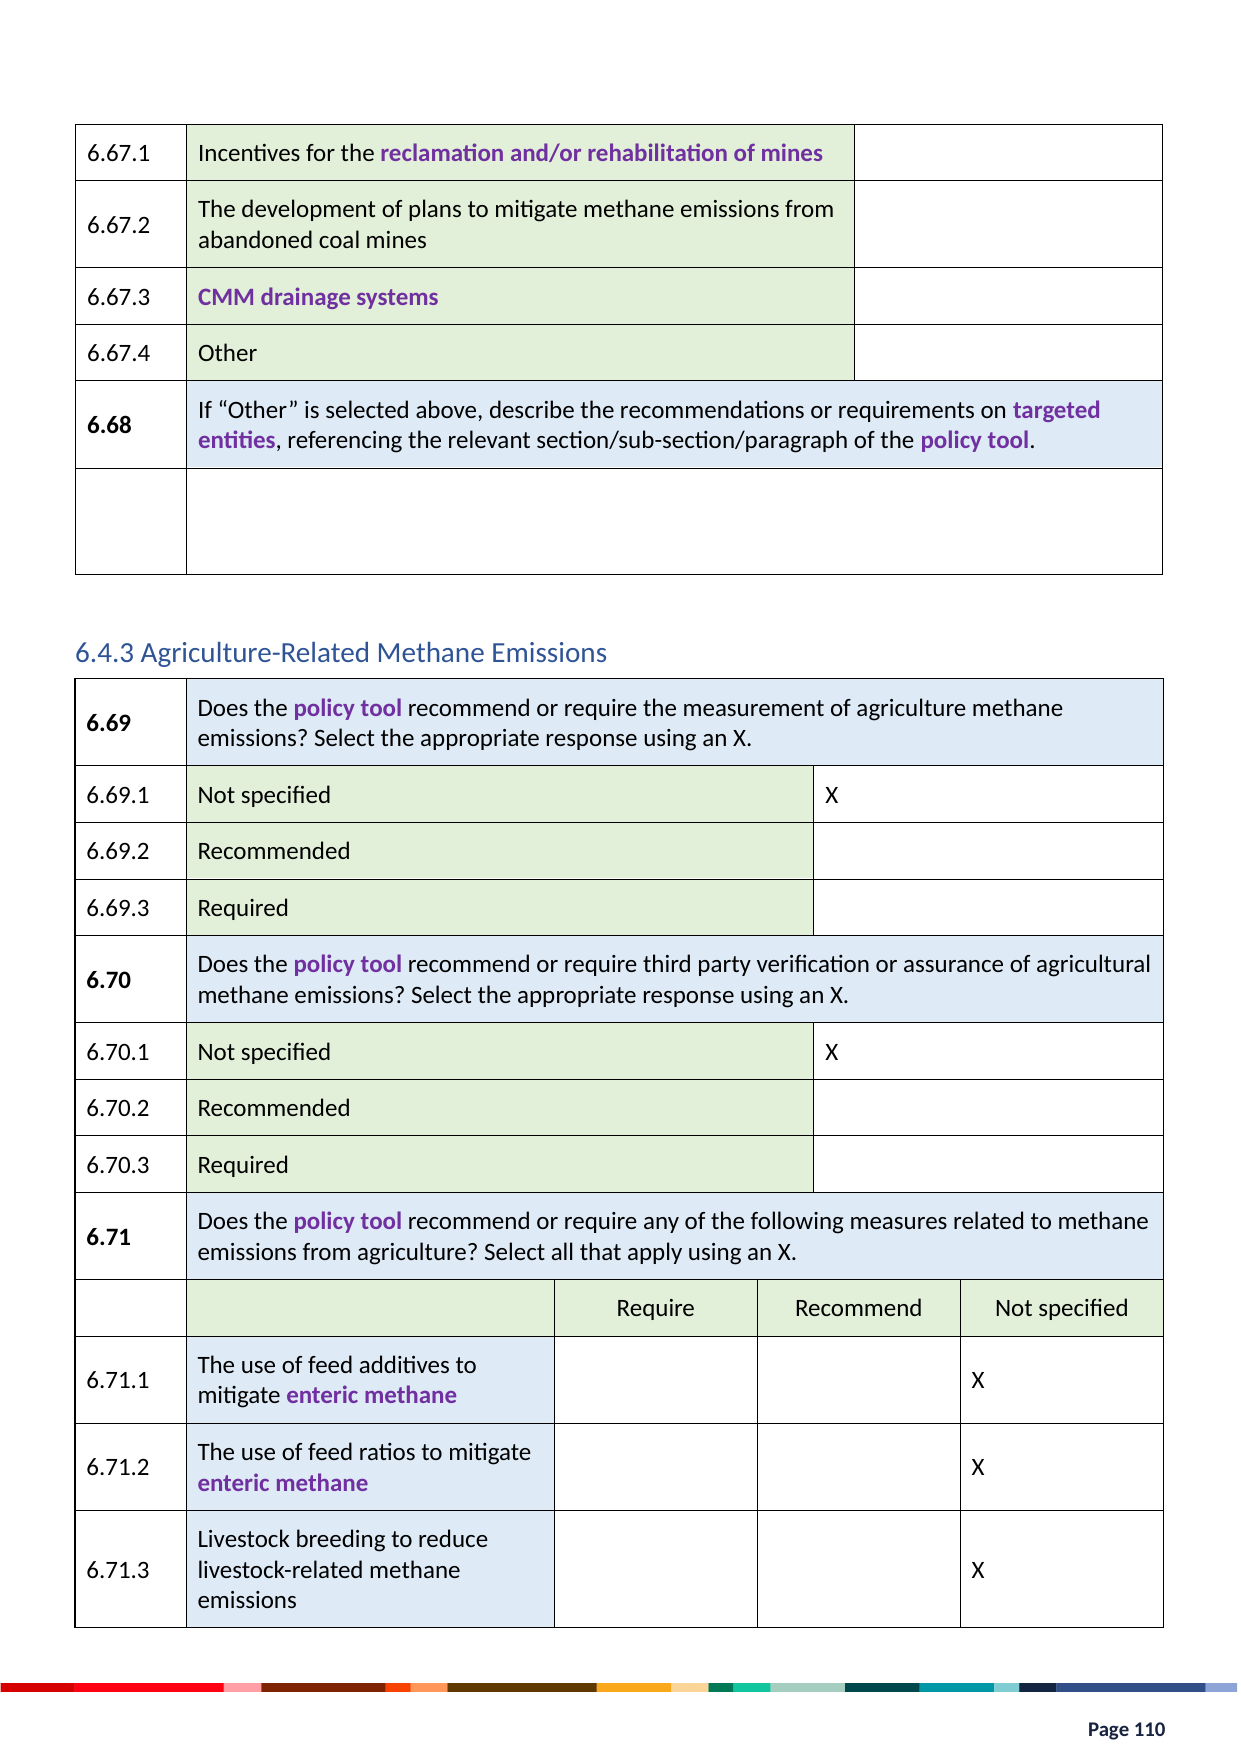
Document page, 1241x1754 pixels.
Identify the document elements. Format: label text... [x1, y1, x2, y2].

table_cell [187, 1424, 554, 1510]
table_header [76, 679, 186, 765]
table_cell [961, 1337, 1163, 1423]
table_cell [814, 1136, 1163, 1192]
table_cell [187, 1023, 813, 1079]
subtitle 6.4.3 Agriculture-Related Methane Emissions [75, 634, 1165, 670]
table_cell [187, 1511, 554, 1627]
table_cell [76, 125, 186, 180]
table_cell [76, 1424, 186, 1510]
picture [0, 1683, 1236, 1692]
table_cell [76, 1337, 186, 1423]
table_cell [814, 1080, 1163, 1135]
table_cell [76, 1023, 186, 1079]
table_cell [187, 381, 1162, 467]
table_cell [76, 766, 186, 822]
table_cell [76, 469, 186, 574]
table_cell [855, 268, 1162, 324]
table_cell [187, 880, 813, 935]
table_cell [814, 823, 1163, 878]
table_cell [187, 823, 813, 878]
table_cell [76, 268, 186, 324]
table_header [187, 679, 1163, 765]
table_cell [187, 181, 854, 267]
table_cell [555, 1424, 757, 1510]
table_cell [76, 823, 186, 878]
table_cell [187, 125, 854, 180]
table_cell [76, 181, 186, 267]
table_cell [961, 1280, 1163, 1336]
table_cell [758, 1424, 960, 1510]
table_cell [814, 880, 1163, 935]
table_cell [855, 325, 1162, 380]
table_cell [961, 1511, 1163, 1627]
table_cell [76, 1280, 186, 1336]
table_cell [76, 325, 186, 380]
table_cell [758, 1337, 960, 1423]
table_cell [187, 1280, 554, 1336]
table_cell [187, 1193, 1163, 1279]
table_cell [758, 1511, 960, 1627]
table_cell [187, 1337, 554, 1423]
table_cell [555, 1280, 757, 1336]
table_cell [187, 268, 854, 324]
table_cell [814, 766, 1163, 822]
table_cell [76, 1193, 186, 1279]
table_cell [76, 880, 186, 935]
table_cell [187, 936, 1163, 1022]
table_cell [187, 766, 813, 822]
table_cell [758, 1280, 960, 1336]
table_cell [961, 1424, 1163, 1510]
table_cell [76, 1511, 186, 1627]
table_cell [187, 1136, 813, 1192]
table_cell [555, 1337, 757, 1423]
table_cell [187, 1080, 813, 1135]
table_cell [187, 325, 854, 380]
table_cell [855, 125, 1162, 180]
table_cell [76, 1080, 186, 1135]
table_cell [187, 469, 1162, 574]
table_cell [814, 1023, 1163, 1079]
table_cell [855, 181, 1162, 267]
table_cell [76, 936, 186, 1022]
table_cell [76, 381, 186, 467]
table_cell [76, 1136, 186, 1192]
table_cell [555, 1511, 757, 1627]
